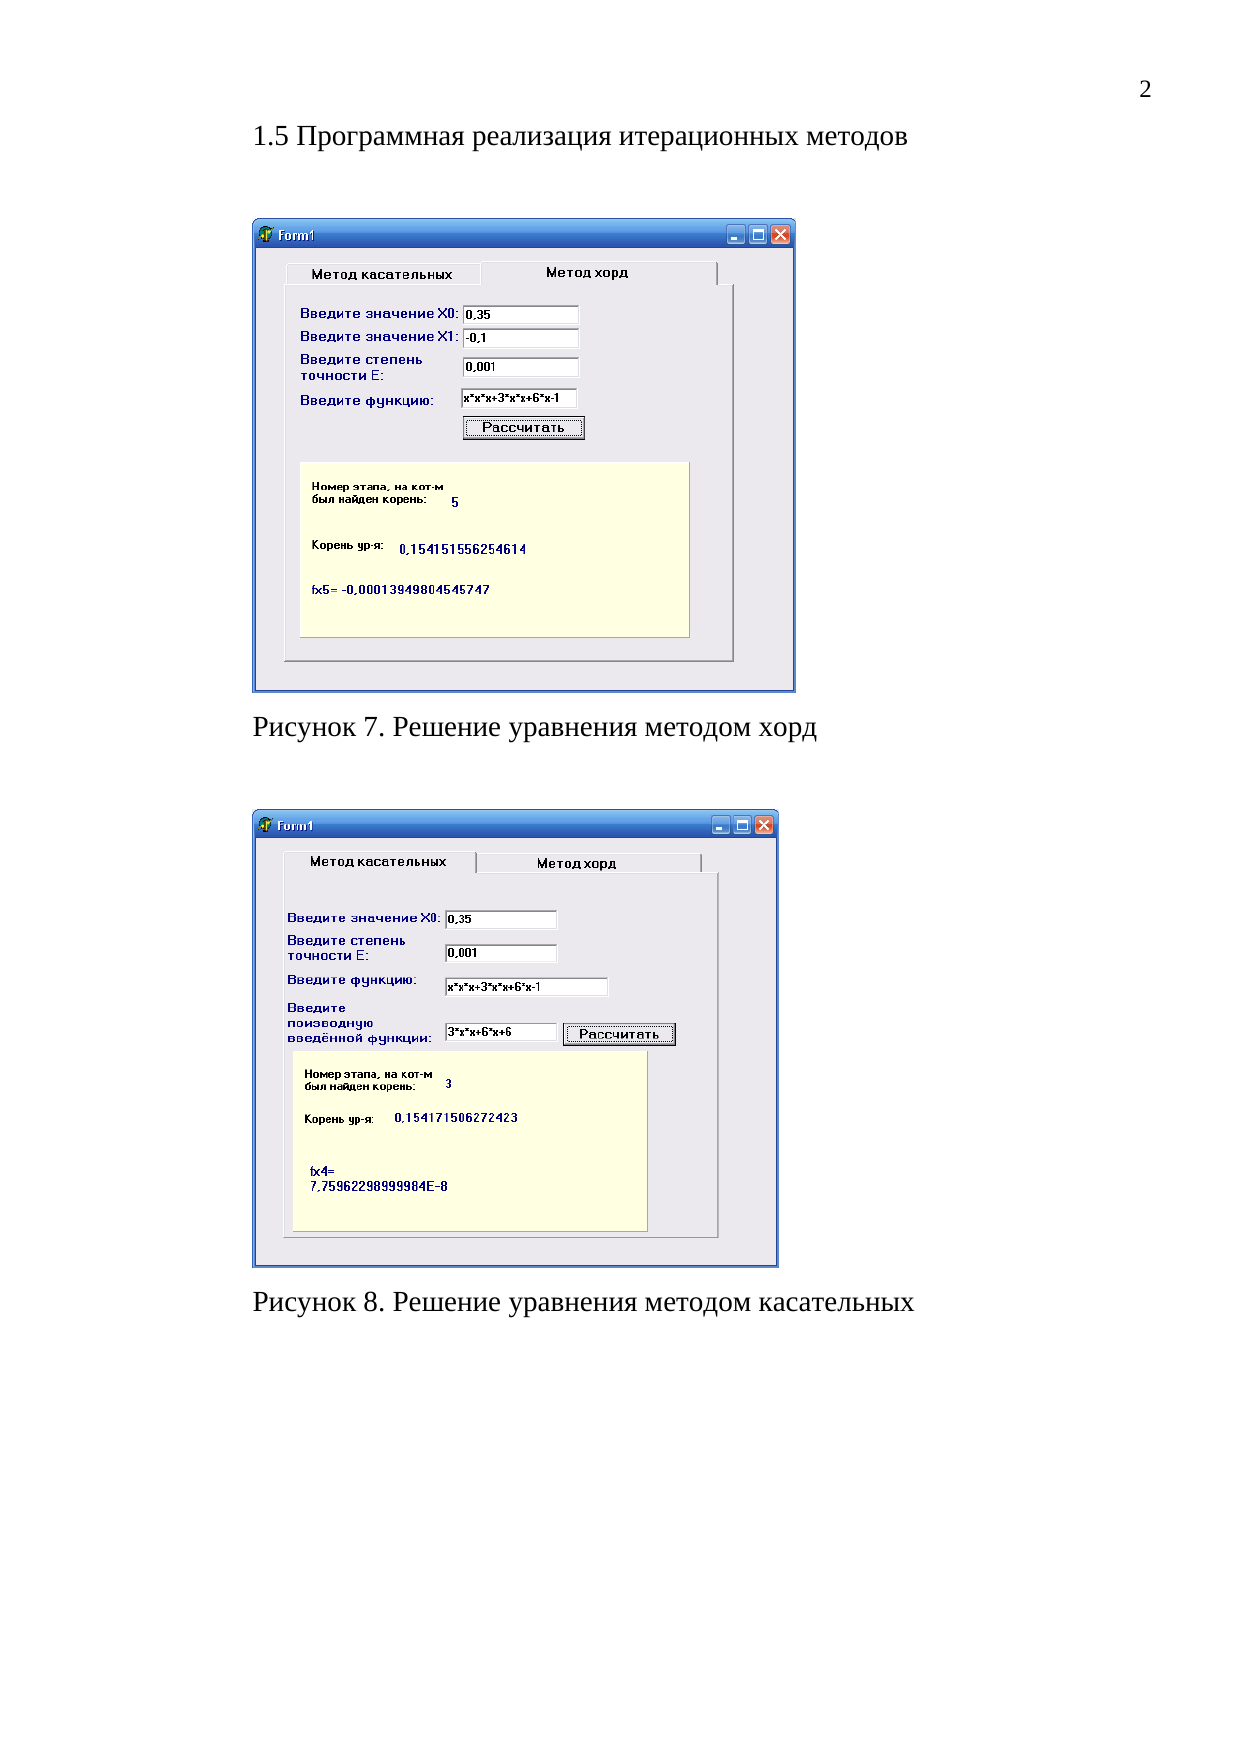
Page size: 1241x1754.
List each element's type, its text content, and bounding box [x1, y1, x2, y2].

picture [252, 809, 779, 1268]
text Рисунок 8. Решение уравнения методом касательных [177, 1284, 1152, 1318]
picture [252, 218, 796, 693]
text 1.5 Программная реализация итерационных методов [177, 118, 1152, 152]
text Рисунок 7. Решение уравнения методом хорд [177, 709, 1152, 743]
